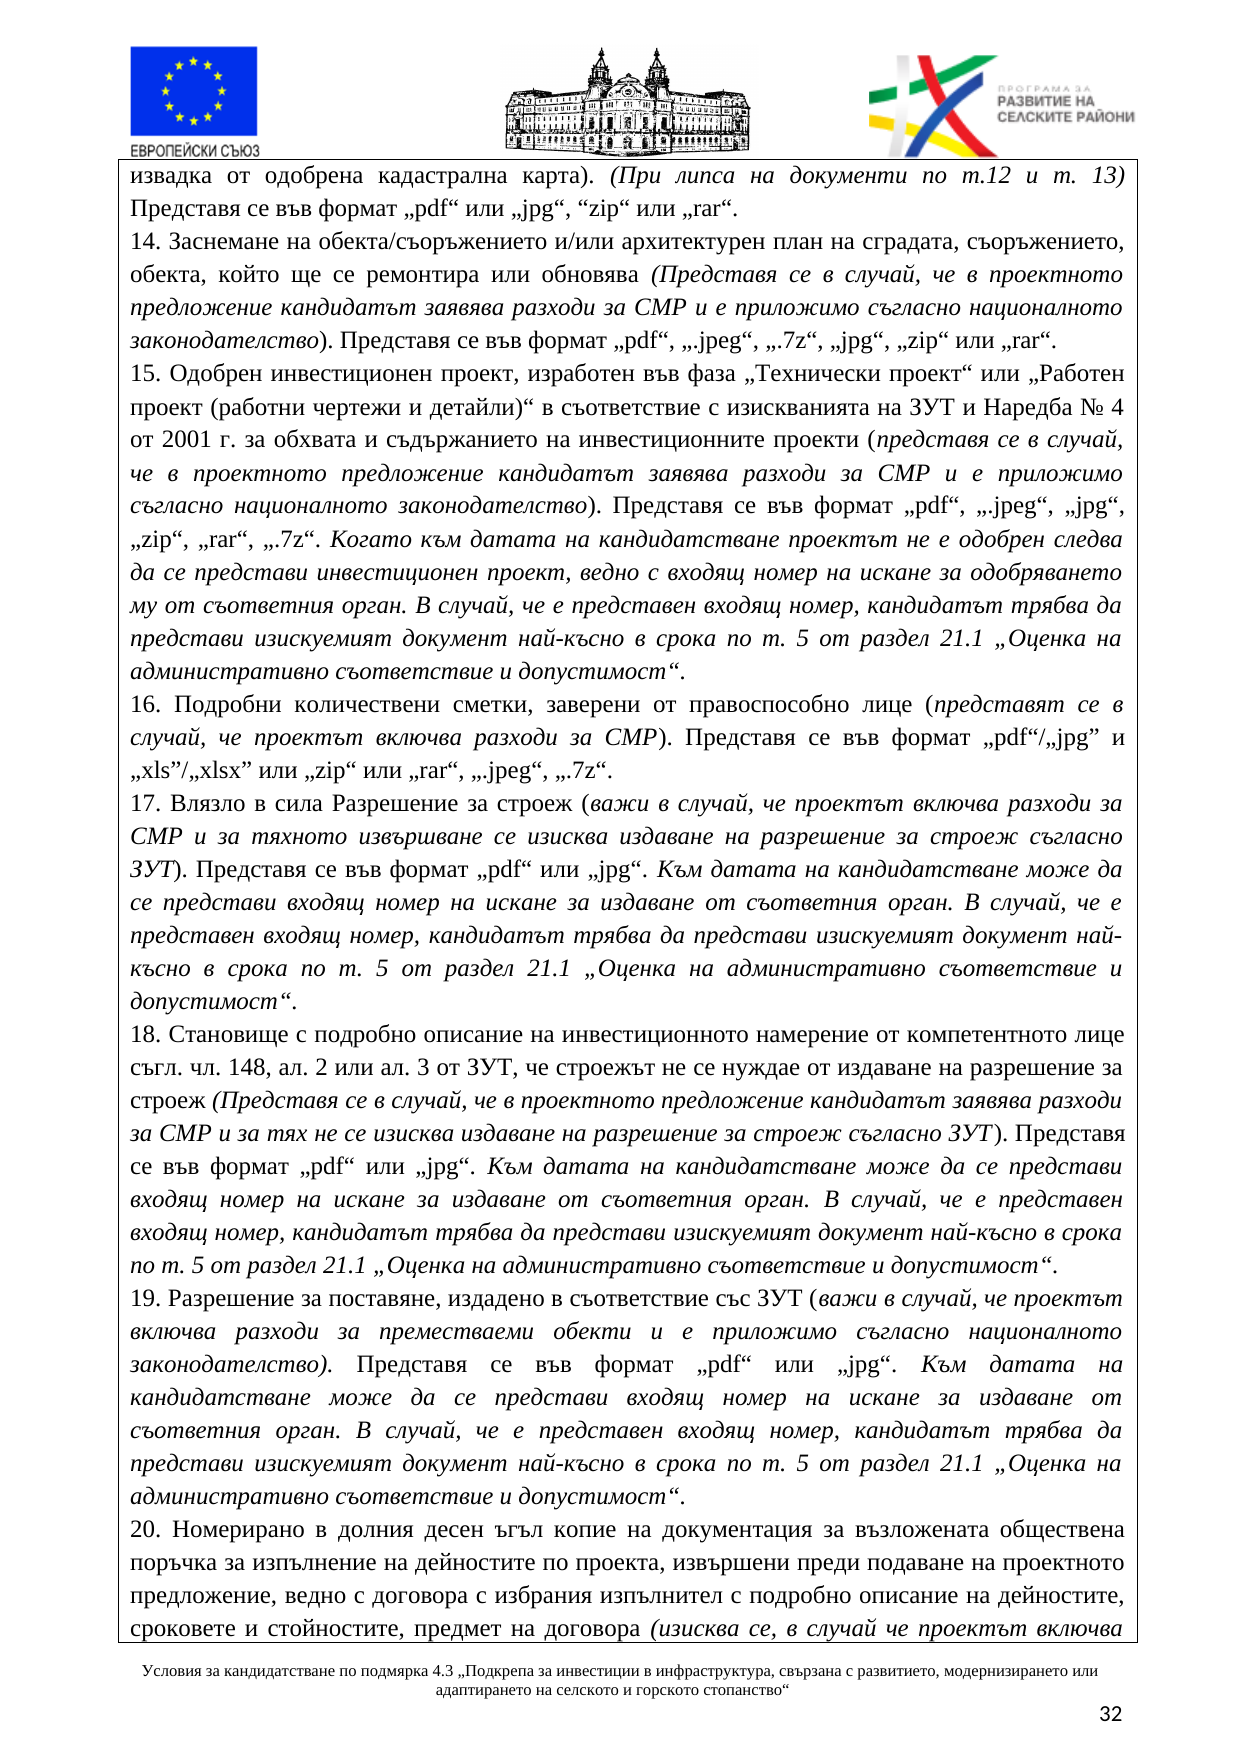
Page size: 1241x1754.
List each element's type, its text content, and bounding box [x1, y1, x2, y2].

picture [869, 54, 1140, 160]
picture [499, 44, 760, 159]
picture [130, 45, 261, 159]
